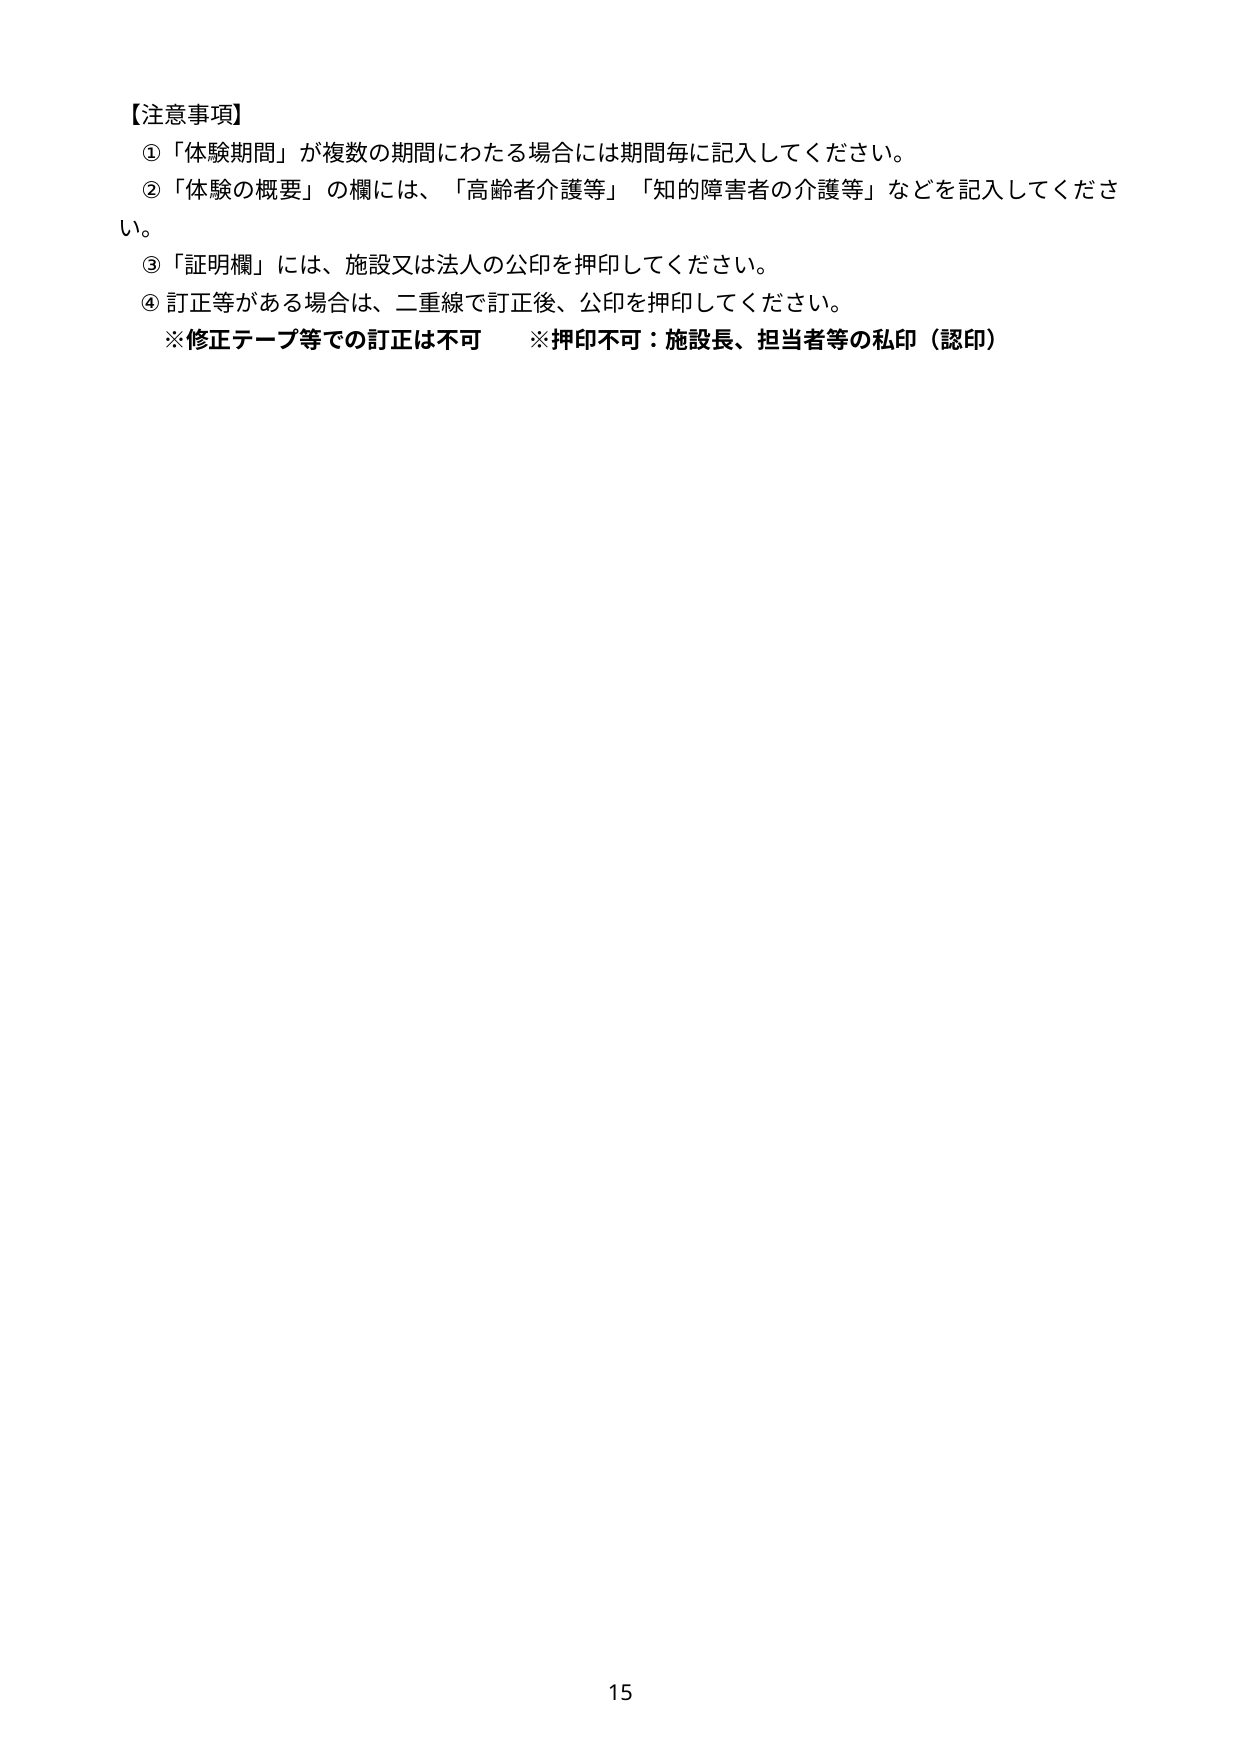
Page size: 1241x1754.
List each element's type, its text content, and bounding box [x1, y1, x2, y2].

text ④ 訂正等がある場合は、二重線で訂正後、公印を押印してください。 [140, 283, 1122, 320]
text ③「証明欄」には、施設又は法人の公印を押印してください。 [118, 245, 1122, 283]
text 【注意事項】 [118, 95, 1122, 133]
text ①「体験期間」が複数の期間にわたる場合には期間毎に記入してください。 [118, 133, 1122, 170]
text ②「体験の概要」の欄には、「高齢者介護等」「知的障害者の介護等」などを記入してください。 [118, 170, 1122, 245]
text ※修正テープ等での訂正は不可 ※押印不可：施設長、担当者等の私印（認印） [140, 320, 1122, 358]
